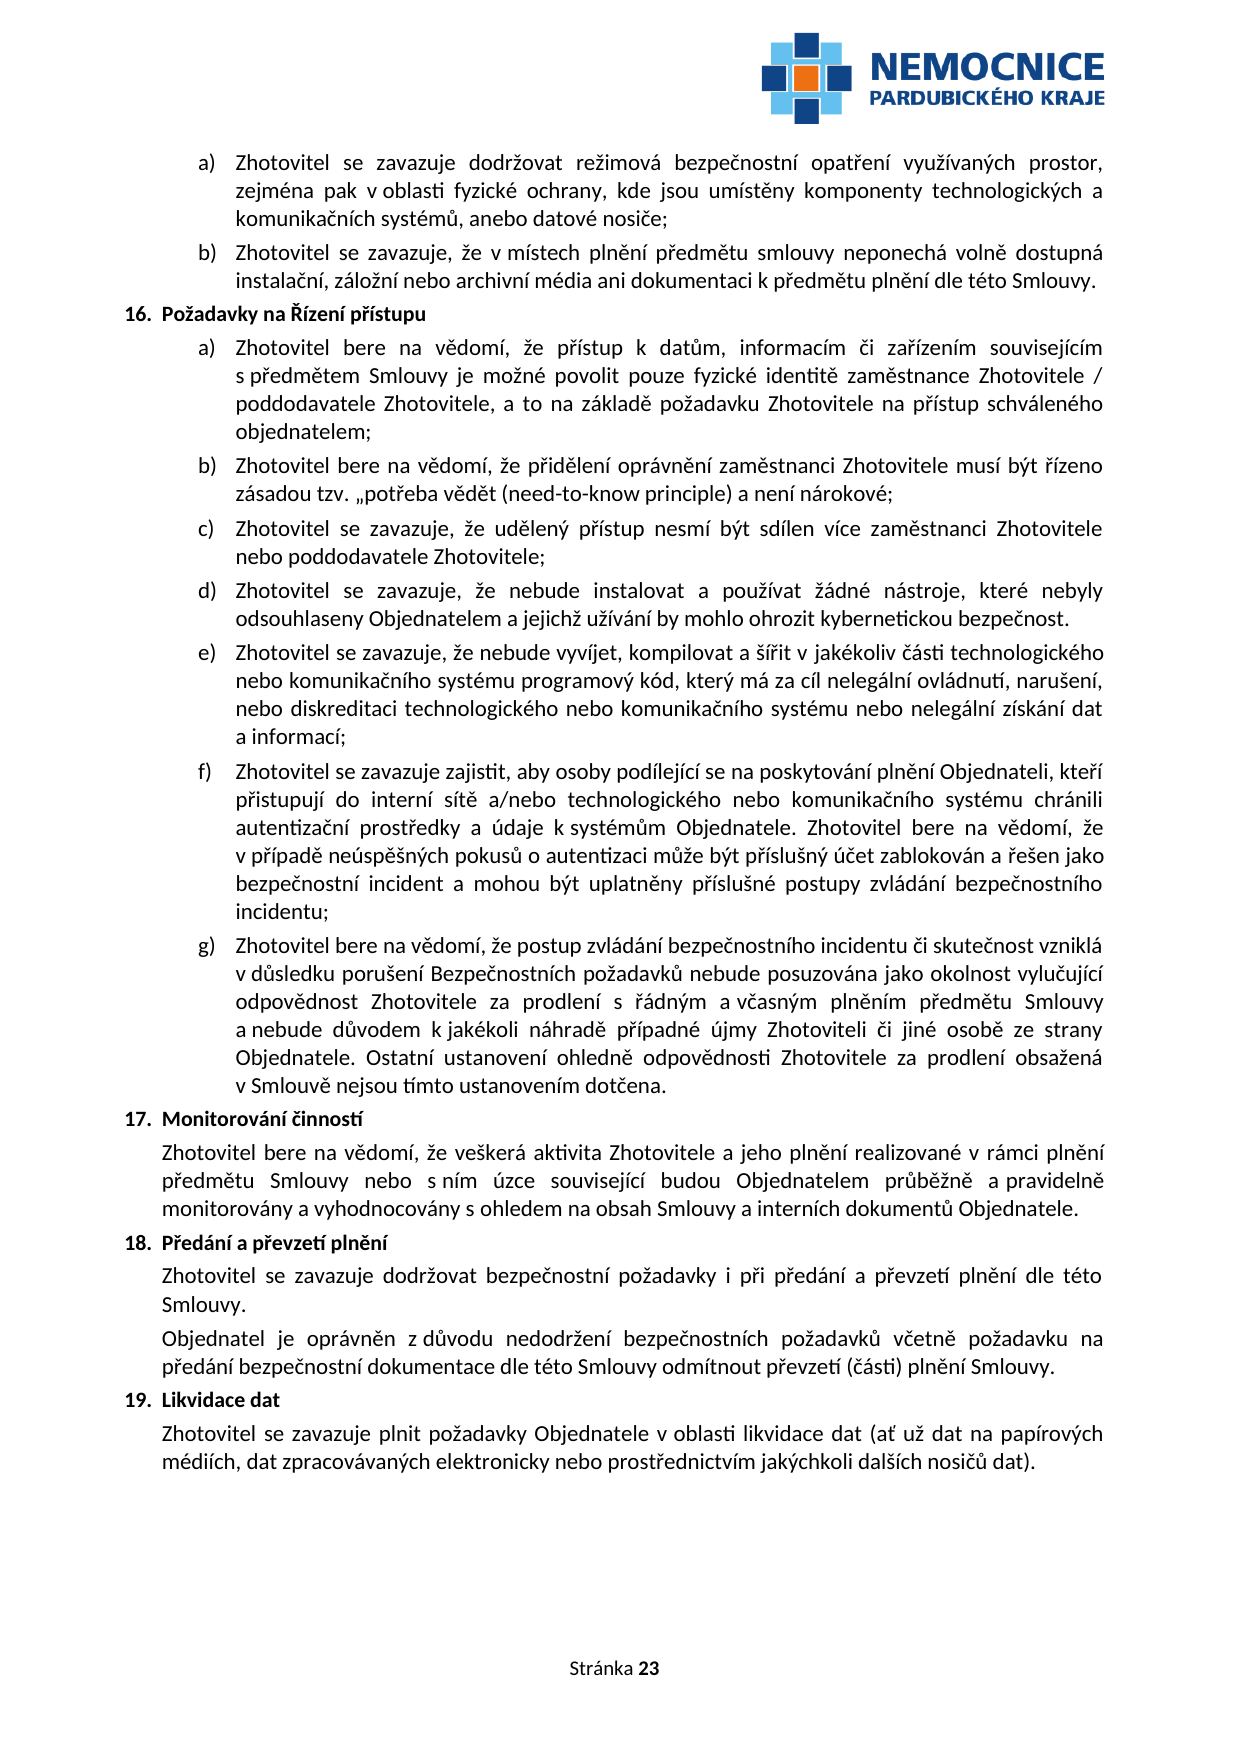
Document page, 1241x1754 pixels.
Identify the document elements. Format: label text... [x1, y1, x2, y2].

list Zhotovitel se zavazuje, že udělený přístup nesmí být sdílen více zaměstnanci Zhotovitele nebo poddodavatele Zhotovitele; [198, 514, 1104, 570]
list Požadavky na Řízení přístupu [124, 300, 1104, 327]
list Monitorování činností [124, 1106, 1104, 1132]
list Zhotovitel bere na vědomí, že postup zvládání bezpečnostního incidentu či skutečnost vzniklá v důsledku porušení Bezpečnostních požadavků nebude posuzována jako okolnost vylučující odpovědnost Zhotovitele za prodlení s řádným a včasným plněním předmětu Smlouvy a nebude důvodem k jakékoli náhradě případné újmy Zhotoviteli či jiné osobě ze strany Objednatele. Ostatní ustanovení ohledně odpovědnosti Zhotovitele za prodlení obsažená v Smlouvě nejsou tímto ustanovením dotčena. [198, 931, 1104, 1099]
text Zhotovitel bere na vědomí, že veškerá aktivita Zhotovitele a jeho plnění realizované v rámci plnění předmětu Smlouvy nebo s ním úzce související budou Objednatelem průběžně a pravidelně monitorovány a vyhodnocovány s ohledem na obsah Smlouvy a interních dokumentů Objednatele. [162, 1138, 1104, 1222]
text Zhotovitel se zavazuje dodržovat bezpečnostní požadavky i při předání a převzetí plnění dle této Smlouvy. [162, 1262, 1104, 1318]
list Zhotovitel se zavazuje zajistit, aby osoby podílející se na poskytování plnění Objednateli, kteří přistupují do interní sítě a/nebo technologického nebo komunikačního systému chránili autentizační prostředky a údaje k systémům Objednatele. Zhotovitel bere na vědomí, že v případě neúspěšných pokusů o autentizaci může být příslušný účet zablokován a řešen jako bezpečnostní incident a mohou být uplatněny příslušné postupy zvládání bezpečnostního incidentu; [198, 757, 1104, 925]
text Objednatel je oprávněn z důvodu nedodržení bezpečnostních požadavků včetně požadavku na předání bezpečnostní dokumentace dle této Smlouvy odmítnout převzetí (části) plnění Smlouvy. [162, 1324, 1104, 1380]
list Zhotovitel bere na vědomí, že přidělení oprávnění zaměstnanci Zhotovitele musí být řízeno zásadou tzv. „potřeba vědět (need-to-know principle) a není nárokové; [198, 452, 1104, 508]
list Zhotovitel se zavazuje dodržovat režimová bezpečnostní opatření využívaných prostor, zejména pak v oblasti fyzické ochrany, kde jsou umístěny komponenty technologických a komunikačních systémů, anebo datové nosiče; [198, 148, 1104, 232]
list Zhotovitel se zavazuje, že nebude vyvíjet, kompilovat a šířit v jakékoliv části technologického nebo komunikačního systému programový kód, který má za cíl nelegální ovládnutí, narušení, nebo diskreditaci technologického nebo komunikačního systému nebo nelegální získání dat a informací; [198, 638, 1104, 751]
list Předání a převzetí plnění [124, 1229, 1104, 1255]
list Likvidace dat [124, 1386, 1104, 1413]
list Zhotovitel bere na vědomí, že přístup k datům, informacím či zařízením souvisejícím s předmětem Smlouvy je možné povolit pouze fyzické identitě zaměstnance Zhotovitele / poddodavatele Zhotovitele, a to na základě požadavku Zhotovitele na přístup schváleného objednatelem; [198, 333, 1104, 445]
picture [760, 32, 1105, 125]
text Zhotovitel se zavazuje plnit požadavky Objednatele v oblasti likvidace dat (ať už dat na papírových médiích, dat zpracovávaných elektronicky nebo prostřednictvím jakýchkoli dalších nosičů dat). [162, 1419, 1104, 1475]
list Zhotovitel se zavazuje, že nebude instalovat a používat žádné nástroje, které nebyly odsouhlaseny Objednatelem a jejichž užívání by mohlo ohrozit kybernetickou bezpečnost. [198, 576, 1104, 632]
list Zhotovitel se zavazuje, že v místech plnění předmětu smlouvy neponechá volně dostupná instalační, záložní nebo archivní média ani dokumentaci k předmětu plnění dle této Smlouvy. [198, 238, 1104, 294]
